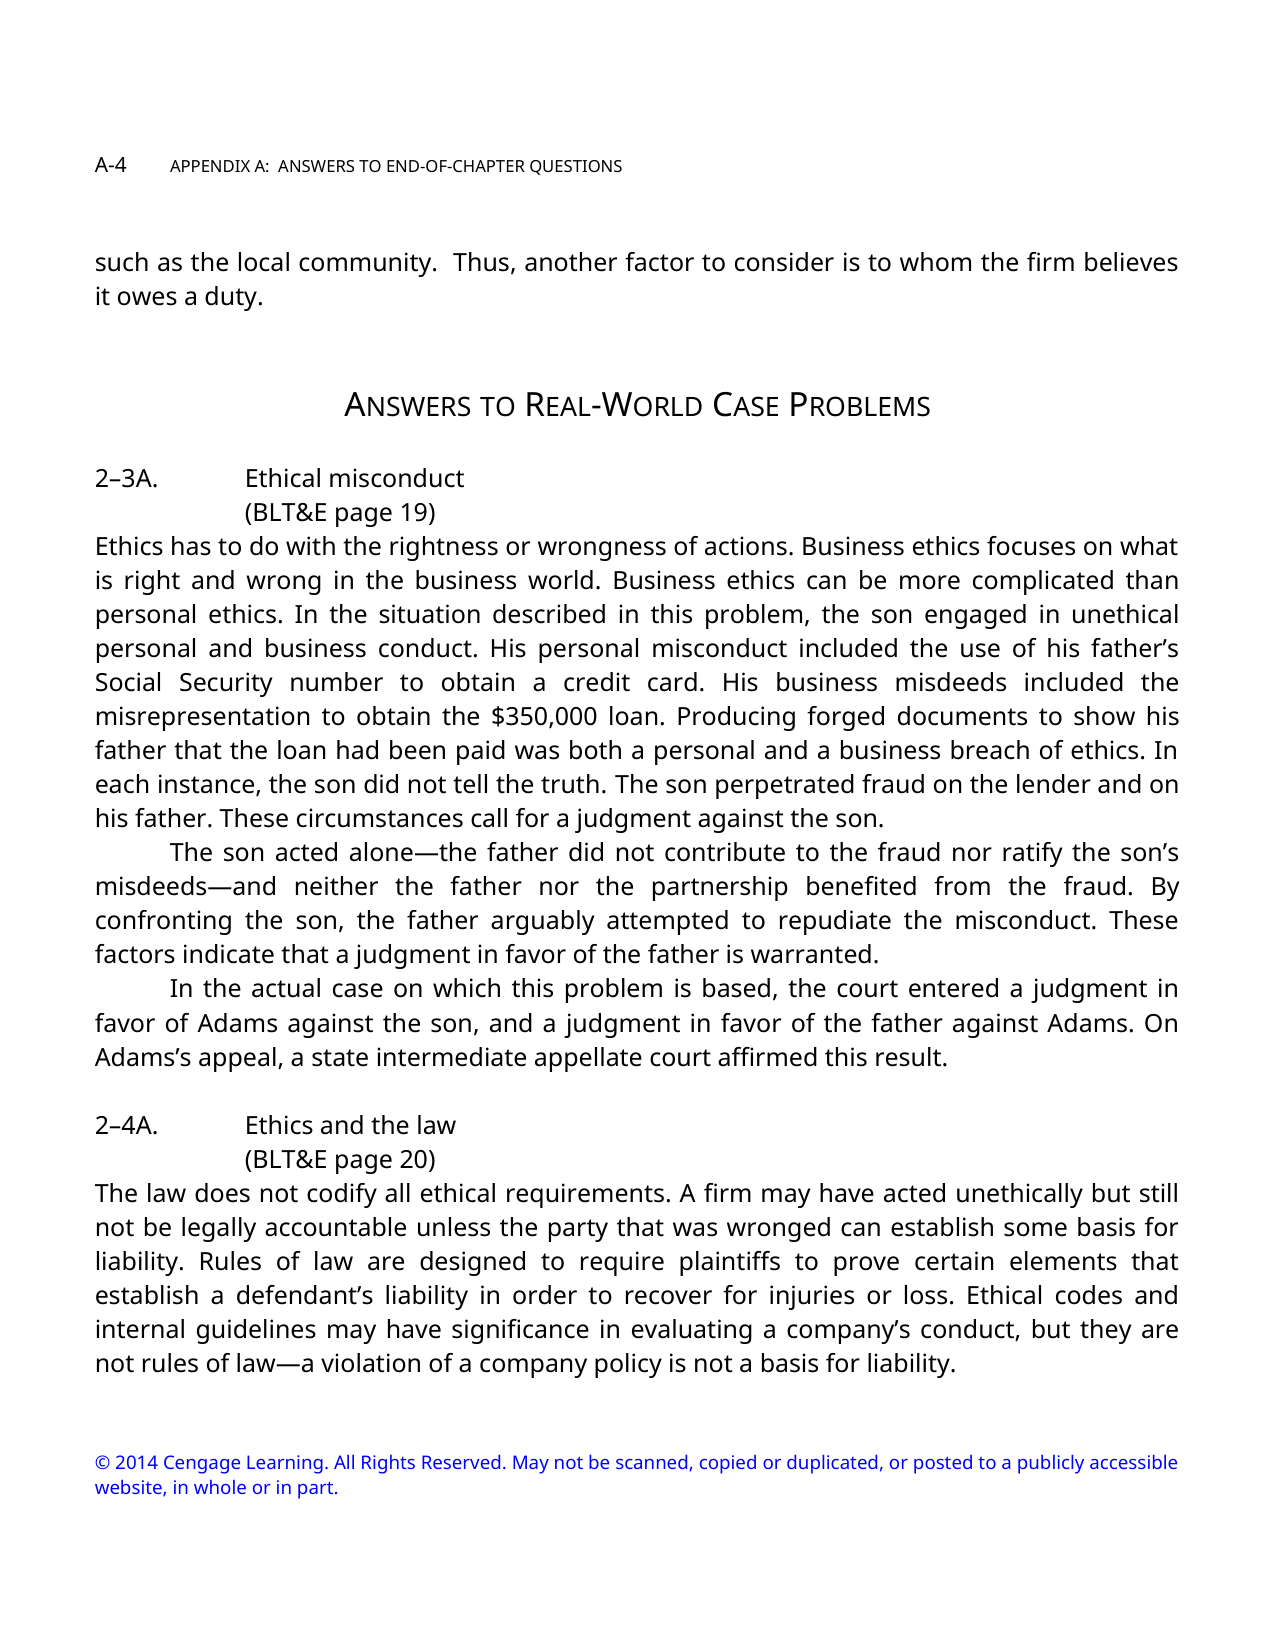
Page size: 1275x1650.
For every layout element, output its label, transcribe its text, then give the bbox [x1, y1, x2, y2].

text In the actual case on which this problem is based, the court entered a judgment in favor of Adams against the son, and a judgment in favor of the father against Adams. On Adams’s appeal, a state intermediate appellate court affirmed this result. [94, 971, 1181, 1073]
text Ethics has to do with the rightness or wrongness of actions. Business ethics focuses on what is right and wrong in the business world. Business ethics can be more complicated than personal ethics. In the situation described in this problem, the son engaged in unethical personal and business conduct. His personal misconduct included the use of his father’s Social Security number to obtain a credit card. His business misdeeds included the misrepresentation to obtain the $350,000 loan. Producing forged documents to show his father that the loan had been paid was both a personal and a business breach of ethics. In each instance, the son did not tell the truth. The son perpetrated fraud on the lender and on his father. These circumstances call for a judgment against the son. [94, 528, 1181, 835]
text (BLT&E page 19) [94, 494, 1181, 528]
text 2–4A. Ethics and the law [94, 1107, 1181, 1141]
text Answers to Real-World Case Problems [94, 381, 1181, 426]
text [94, 244, 1181, 313]
text The law does not codify all ethical requirements. A firm may have acted unethically but still not be legally accountable unless the party that was wronged can establish some basis for liability. Rules of law are designed to require plaintiffs to prove certain elements that establish a defendant’s liability in order to recover for injuries or loss. Ethical codes and internal guidelines may have significance in evaluating a company’s conduct, but they are not rules of law—a violation of a company policy is not a basis for liability. [94, 1176, 1181, 1380]
text The son acted alone—the father did not contribute to the fraud nor ratify the son’s misdeeds—and neither the father nor the partnership benefited from the fraud. By confronting the son, the father arguably attempted to repudiate the misconduct. These factors indicate that a judgment in favor of the father is warranted. [94, 835, 1181, 971]
text 2–3A. Ethical misconduct [94, 460, 1181, 494]
text (BLT&E page 20) [94, 1141, 1181, 1176]
